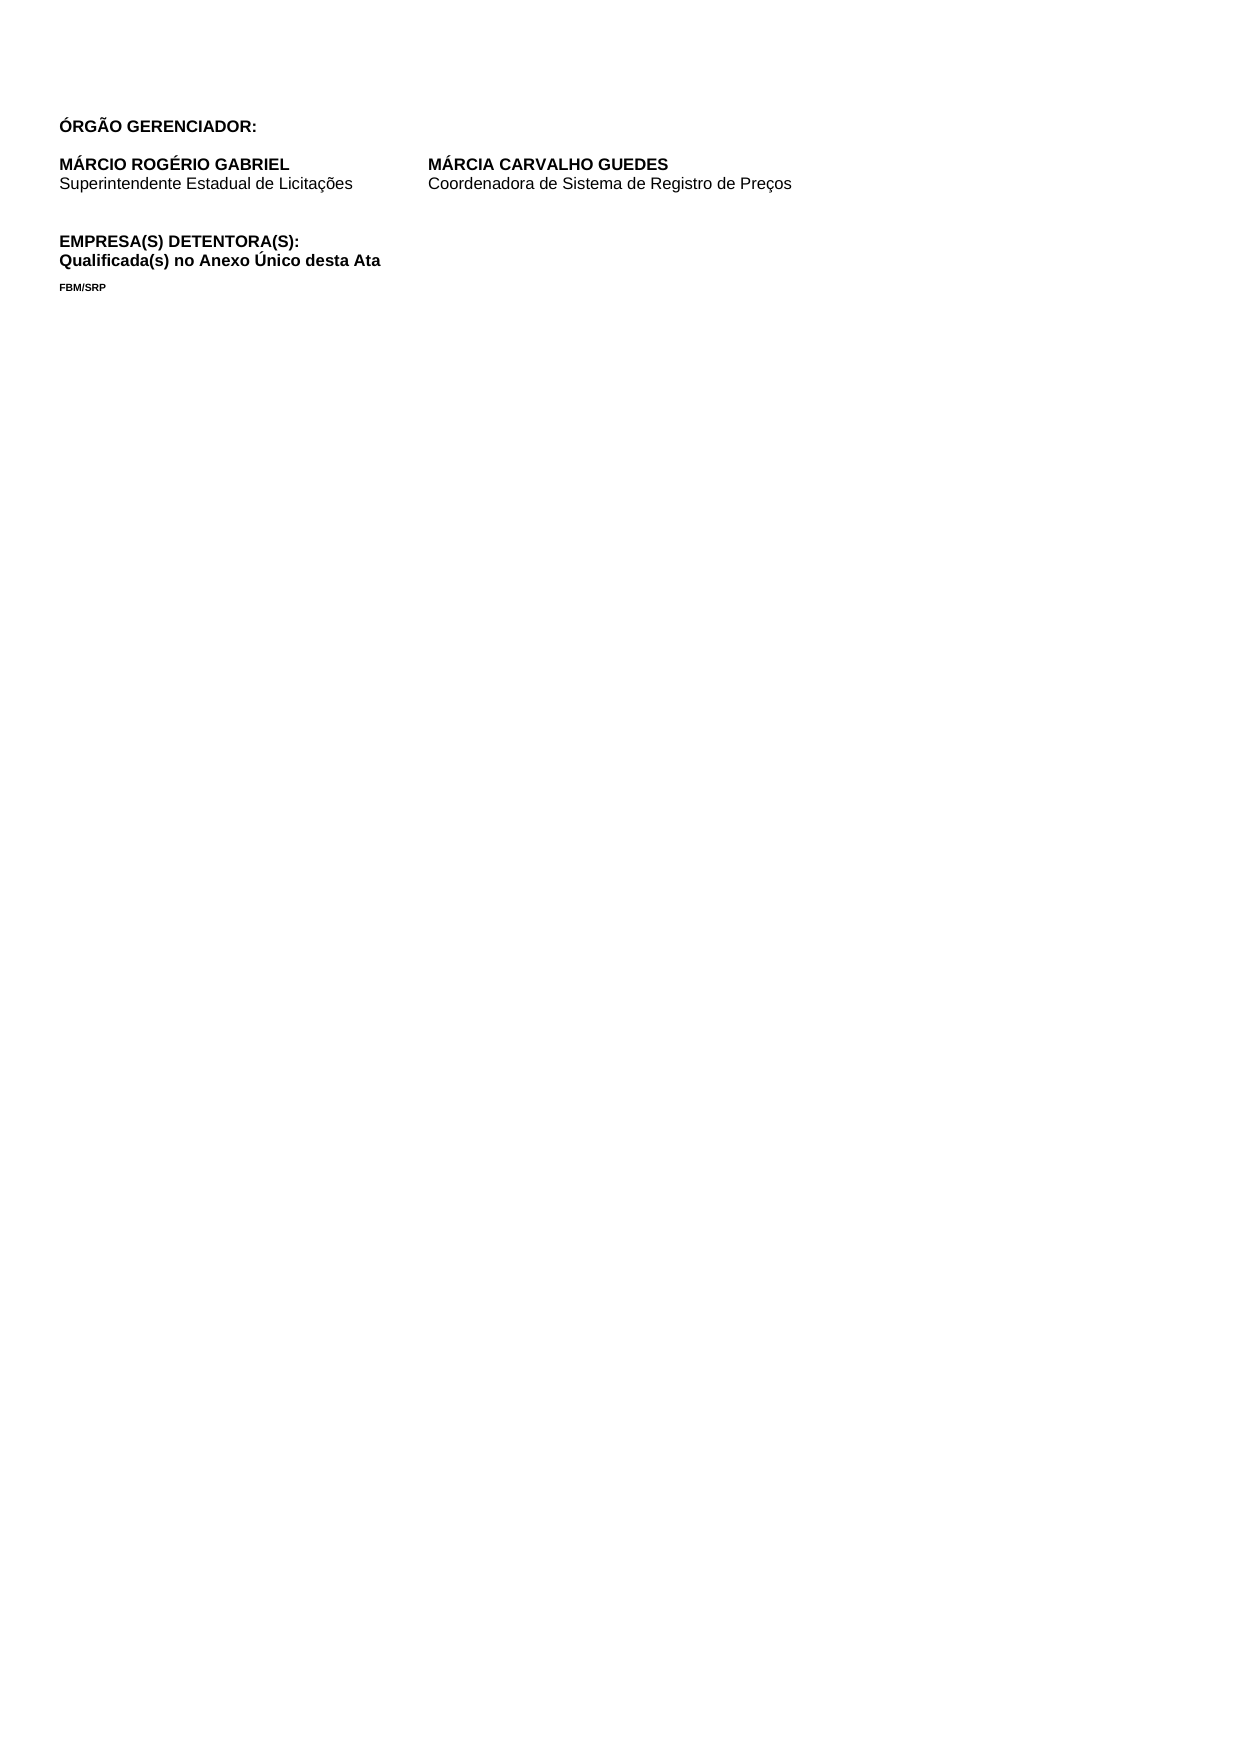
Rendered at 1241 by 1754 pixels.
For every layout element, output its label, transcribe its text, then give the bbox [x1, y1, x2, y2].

text Superintendente Estadual de Licitações Coordenadora de Sistema de Registro de Preços [59, 174, 1194, 193]
text ÓRGÃO GERENCIADOR: [59, 117, 1194, 136]
text MÁRCIO ROGÉRIO GABRIEL MÁRCIA CARVALHO GUEDES [59, 155, 1194, 174]
text EMPRESA(S) DETENTORA(S): [59, 232, 1194, 251]
text Qualificada(s) no Anexo Único desta Ata [59, 251, 1194, 270]
